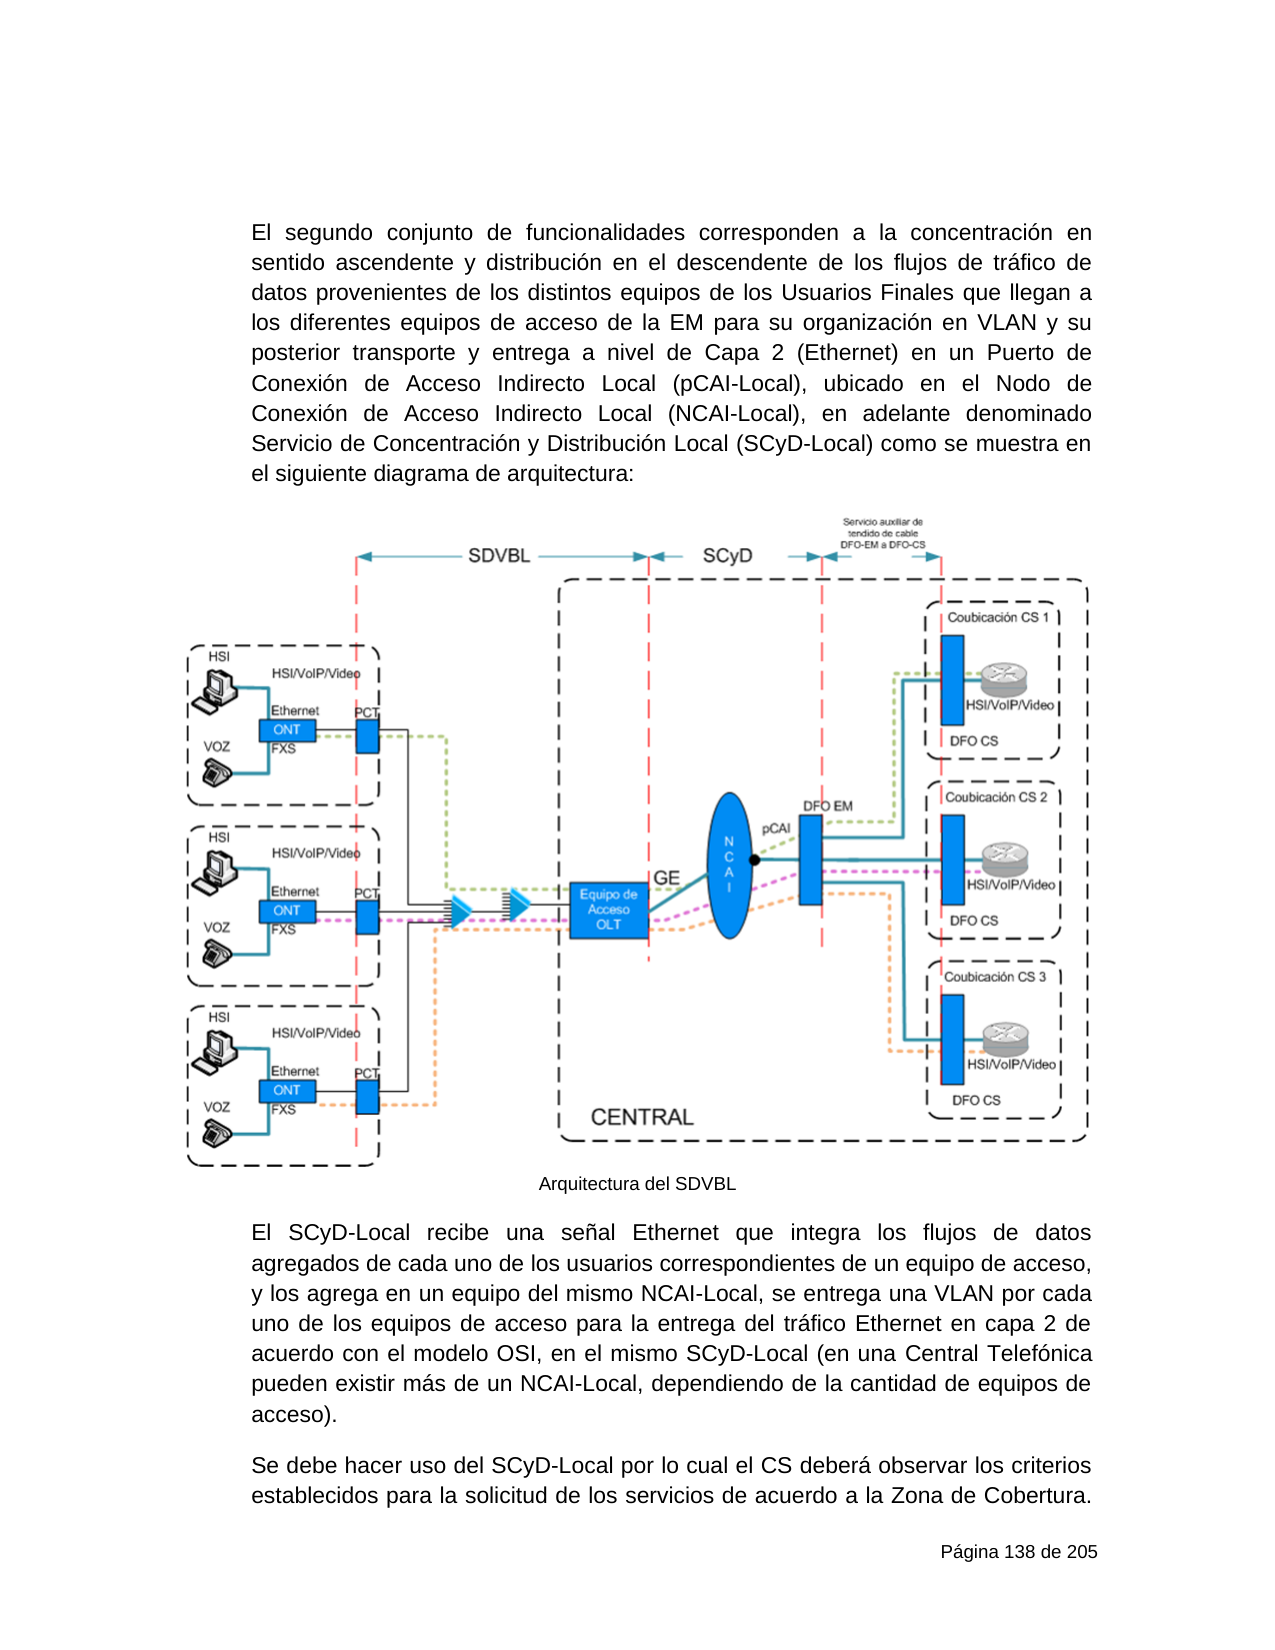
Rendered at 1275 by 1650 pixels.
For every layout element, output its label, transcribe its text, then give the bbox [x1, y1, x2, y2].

text El segundo conjunto de funcionalidades corresponden a la concentración en sentido ascendente y distribución en el descendente de los flujos de tráfico de datos provenientes de los distintos equipos de los Usuarios Finales que llegan a los diferentes equipos de acceso de la EM para su organización en VLAN y su posterior transporte y entrega a nivel de Capa 2 (Ethernet) en un Puerto de Conexión de Acceso Indirecto Local (pCAI-Local), ubicado en el Nodo de Conexión de Acceso Indirecto Local (NCAI-Local), en adelante denominado Servicio de Concentración y Distribución Local (SCyD-Local) como se muestra en el siguiente diagrama de arquitectura: [251, 218, 1092, 487]
text Arquitectura del SDVBL [177, 1173, 1098, 1194]
text El SCyD-Local recibe una señal Ethernet que integra los flujos de datos agregados de cada uno de los usuarios correspondientes de un equipo de acceso, y los agrega en un equipo del mismo NCAI-Local, se entrega una VLAN por cada uno de los equipos de acceso para la entrega del tráfico Ethernet en capa 2 de acuerdo con el modelo OSI, en el mismo SCyD-Local (en una Central Telefónica pueden existir más de un NCAI-Local, dependiendo de la cantidad de equipos de acceso). [251, 1219, 1092, 1427]
picture [186, 515, 1089, 1167]
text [251, 1452, 1092, 1508]
